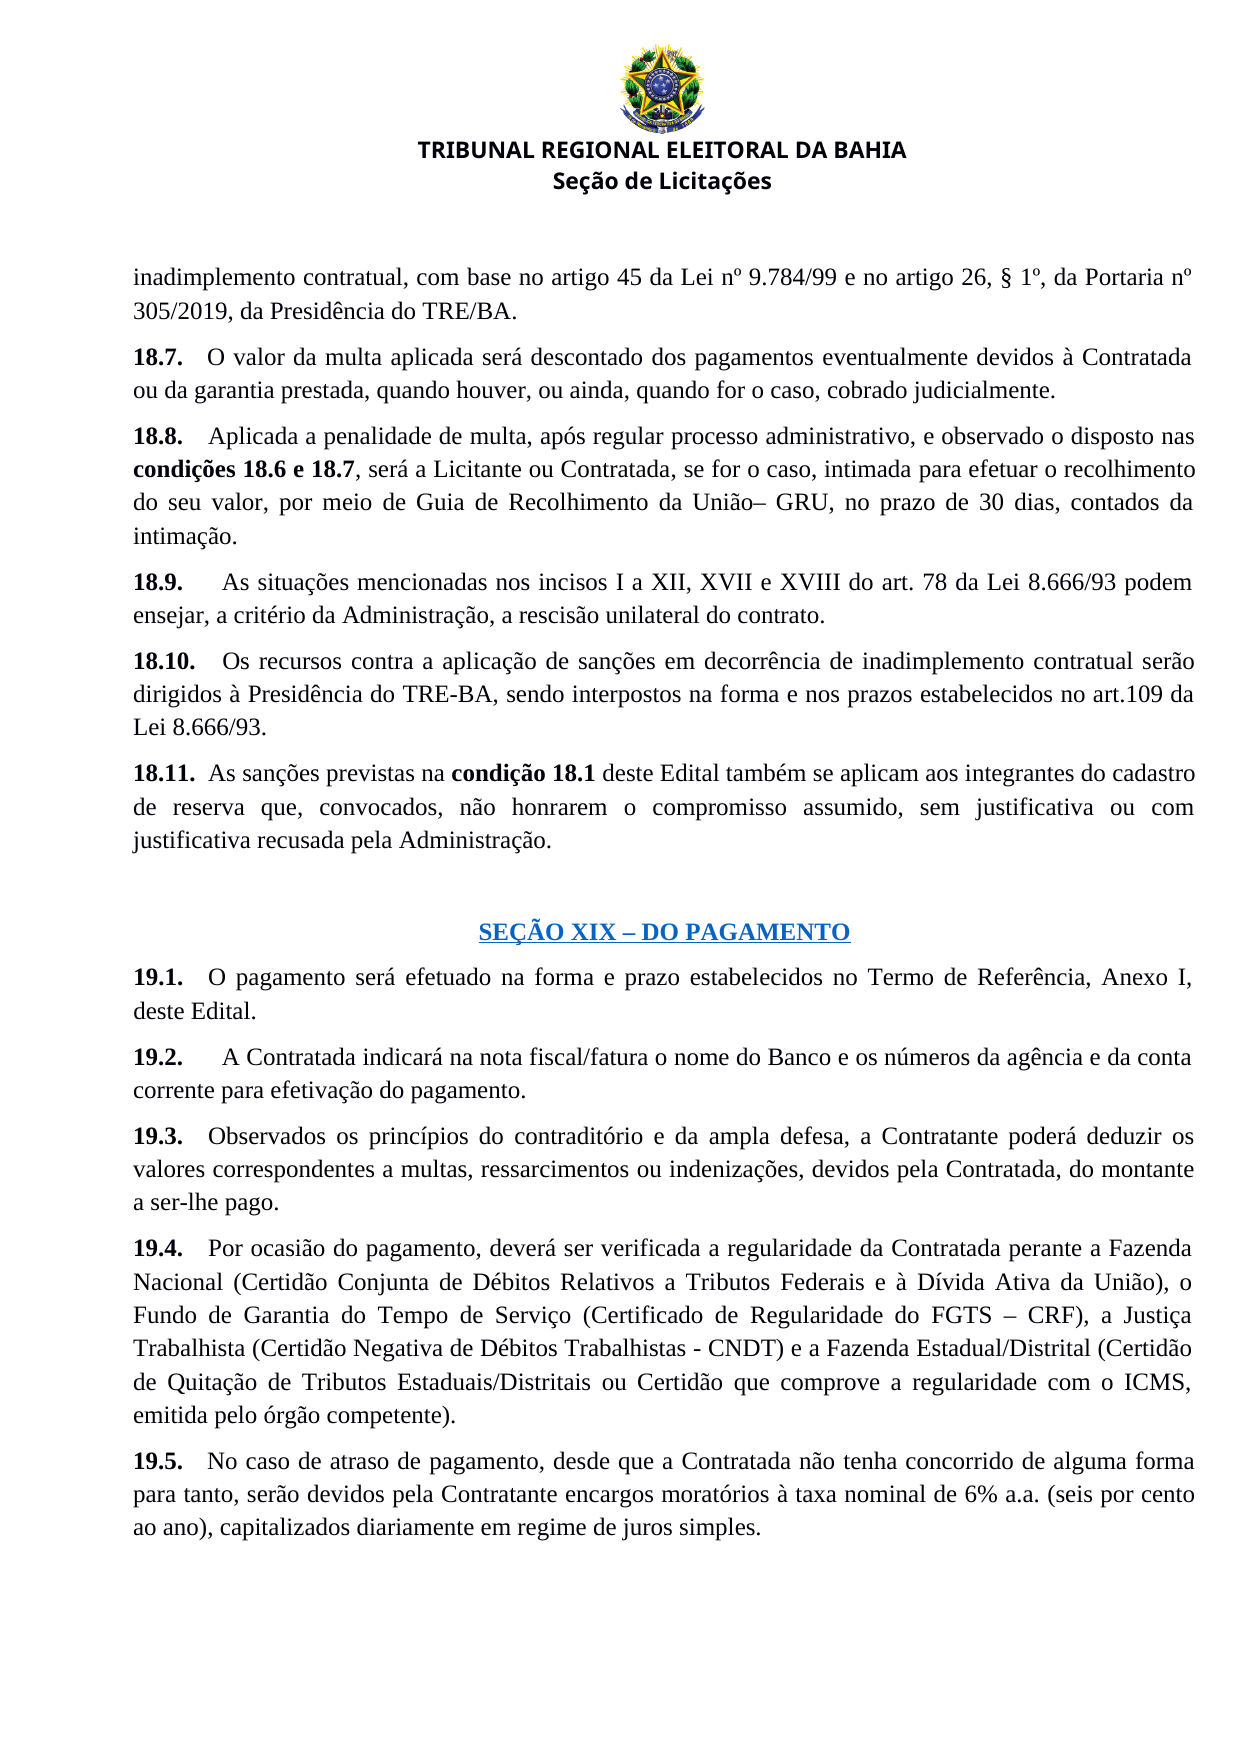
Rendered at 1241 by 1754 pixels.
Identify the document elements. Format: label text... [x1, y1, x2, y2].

text 18.10. Os recursos contra a aplicação de sanções em decorrência de inadimplemento contratual serão dirigidos à Presidência do TRE-BA, sendo interpostos na forma e nos prazos estabelecidos no art.109 da Lei 8.666/93. [133, 642, 1196, 742]
text 19.2. A Contratada indicará na nota fiscal/fatura o nome do Banco e os números da agência e da conta corrente para efetivação do pagamento. [133, 1038, 1193, 1105]
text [133, 259, 1193, 326]
text 19.3. Observados os princípios do contraditório e da ampla defesa, a Contratante poderá deduzir os valores correspondentes a multas, ressarcimentos ou indenizações, devidos pela Contratada, do montante a ser-lhe pago. [133, 1117, 1196, 1217]
text 19.1. O pagamento será efetuado na forma e prazo estabelecidos no Termo de Referência, Anexo I, deste Edital. [133, 959, 1193, 1026]
text 19.5. No caso de atraso de pagamento, desde que a Contratada não tenha concorrido de alguma forma para tanto, serão devidos pela Contratante encargos moratórios à taxa nominal de 6% a.a. (seis por cento ao ano), capitalizados diariamente em regime de juros simples. [133, 1442, 1196, 1542]
text 18.9. As situações mencionadas nos incisos I a XII, XVII e XVIII do art. 78 da Lei 8.666/93 podem ensejar, a critério da Administração, a rescisão unilateral do contrato. [133, 563, 1193, 630]
text 18.8. Aplicada a penalidade de multa, após regular processo administrativo, e observado o disposto nas condições 18.6 e 18.7, será a Licitante ou Contratada, se for o caso, intimada para efetuar o recolhimento do seu valor, por meio de Guia de Recolhimento da União– GRU, no prazo de 30 dias, contados da intimação. [133, 417, 1196, 551]
text 19.4. Por ocasião do pagamento, deverá ser verificada a regularidade da Contratada perante a Fazenda Nacional (Certidão Conjunta de Débitos Relativos a Tributos Federais e à Dívida Ativa da União), o Fundo de Garantia do Tempo de Serviço (Certificado de Regularidade do FGTS – CRF), a Justiça Trabalhista (Certidão Negativa de Débitos Trabalhistas - CNDT) e a Fazenda Estadual/Distrital (Certidão de Quitação de Tributos Estaduais/Distritais ou Certidão que comprove a regularidade com o ICMS, emitida pelo órgão competente). [133, 1230, 1193, 1430]
text 18.7. O valor da multa aplicada será descontado dos pagamentos eventualmente devidos à Contratada ou da garantia prestada, quando houver, ou ainda, quando for o caso, cobrado judicialmente. [133, 338, 1193, 405]
text SEÇÃO XIX – DO PAGAMENTO [133, 913, 1196, 947]
text 18.11. As sanções previstas na condição 18.1 deste Edital também se aplicam aos integrantes do cadastro de reserva que, convocados, não honrarem o compromisso assumido, sem justificativa ou com justificativa recusada pela Administração. [133, 755, 1196, 855]
